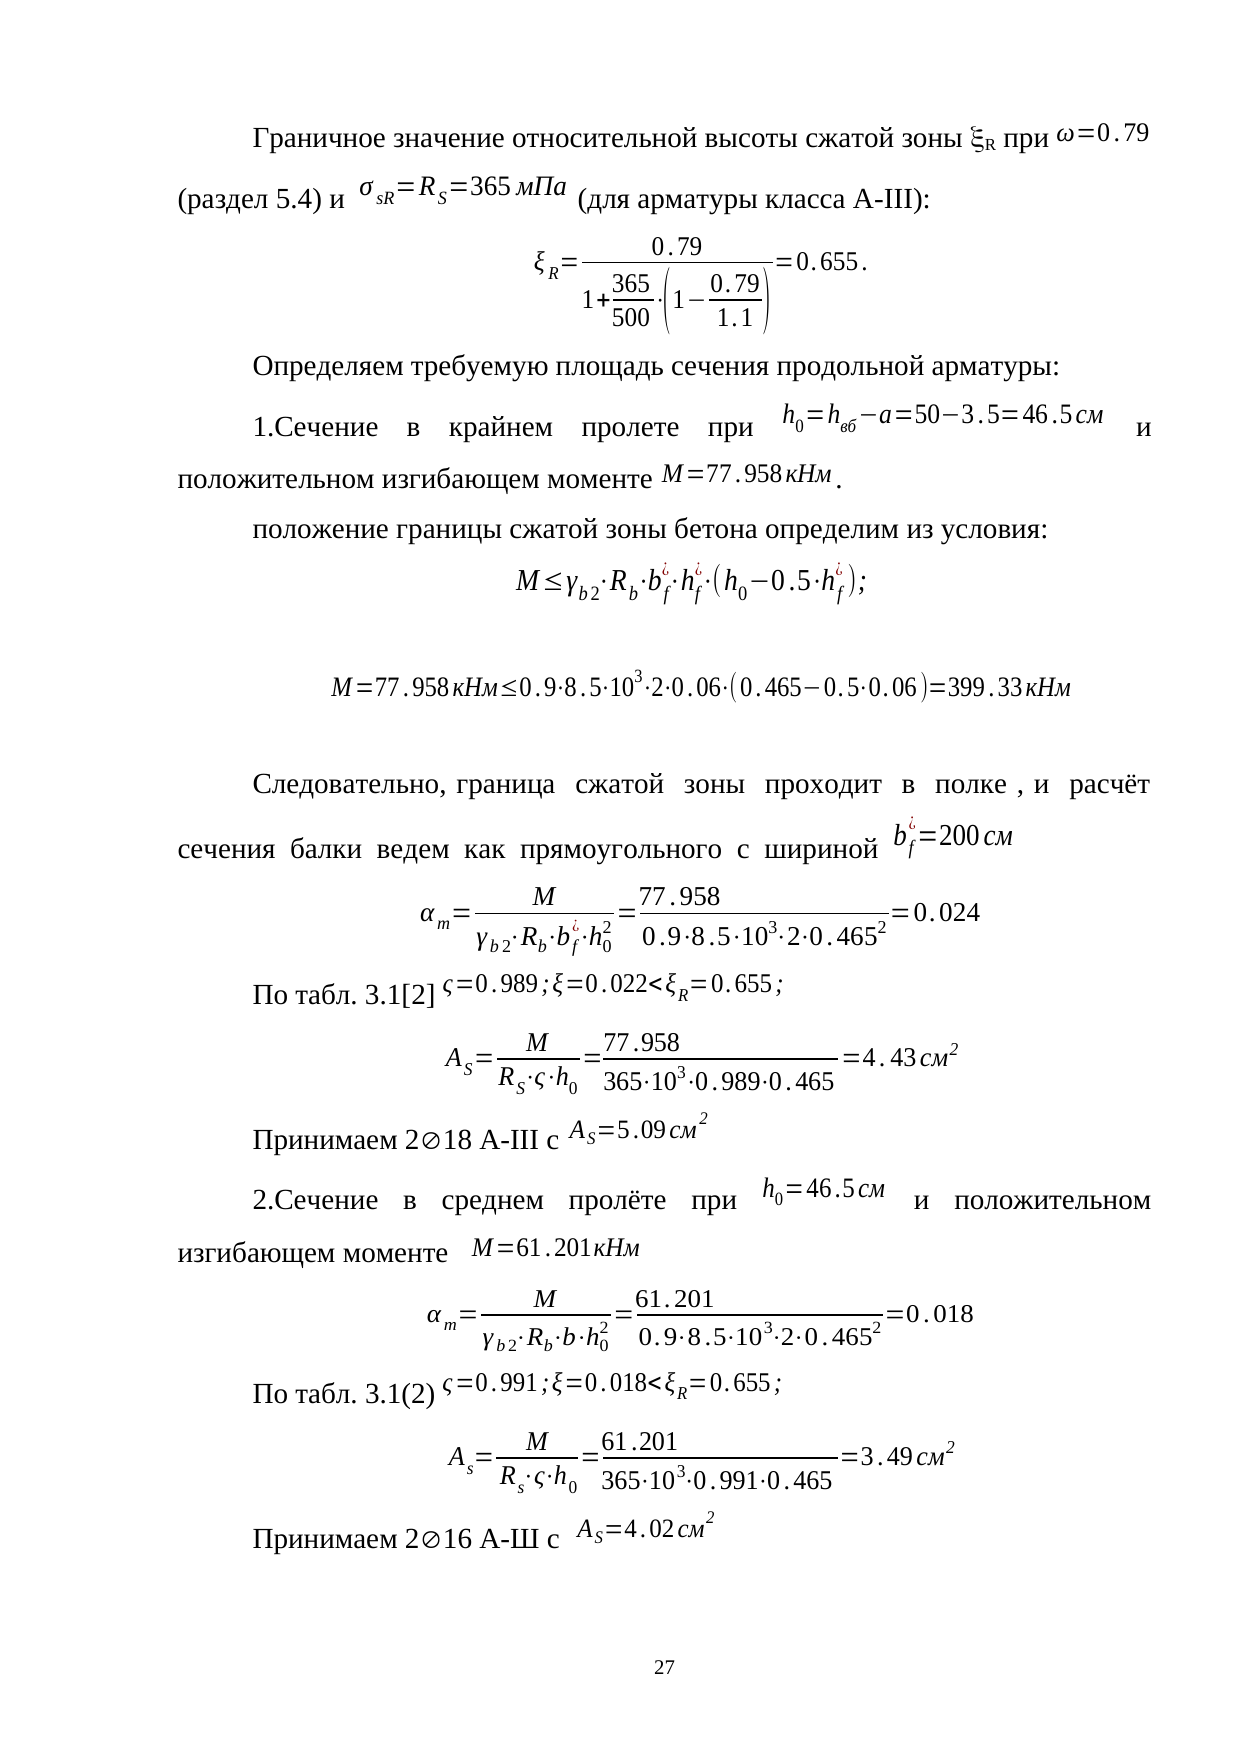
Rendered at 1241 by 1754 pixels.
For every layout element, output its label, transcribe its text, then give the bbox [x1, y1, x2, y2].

text Принимаем 218 A-III с [177, 1110, 1152, 1155]
text Определяем требуемую площадь сечения продольной арматуры: [177, 348, 1152, 382]
text Граничное значение относительной высоты сжатой зоны R при (раздел 5.4) и (для арматуры класса А-III): [177, 118, 1152, 215]
text По табл. 3.1(2) [177, 1368, 1152, 1410]
text Следовательно, граница сжатой зоны проходит в полке , и расчёт сечения балки ведем как прямоугольного с шириной [177, 766, 1152, 865]
text 2.Сечение в среднем пролёте при и положительном изгибающем моменте [177, 1172, 1152, 1269]
text Принимаем 216 A-Ш с [177, 1509, 1152, 1554]
text По табл. 3.1[2] [177, 969, 1152, 1011]
text положение границы сжатой зоны бетона определим из условия: [177, 512, 1152, 545]
text 1.Сечение в крайнем пролете при и положительном изгибающем моменте . [177, 398, 1152, 495]
